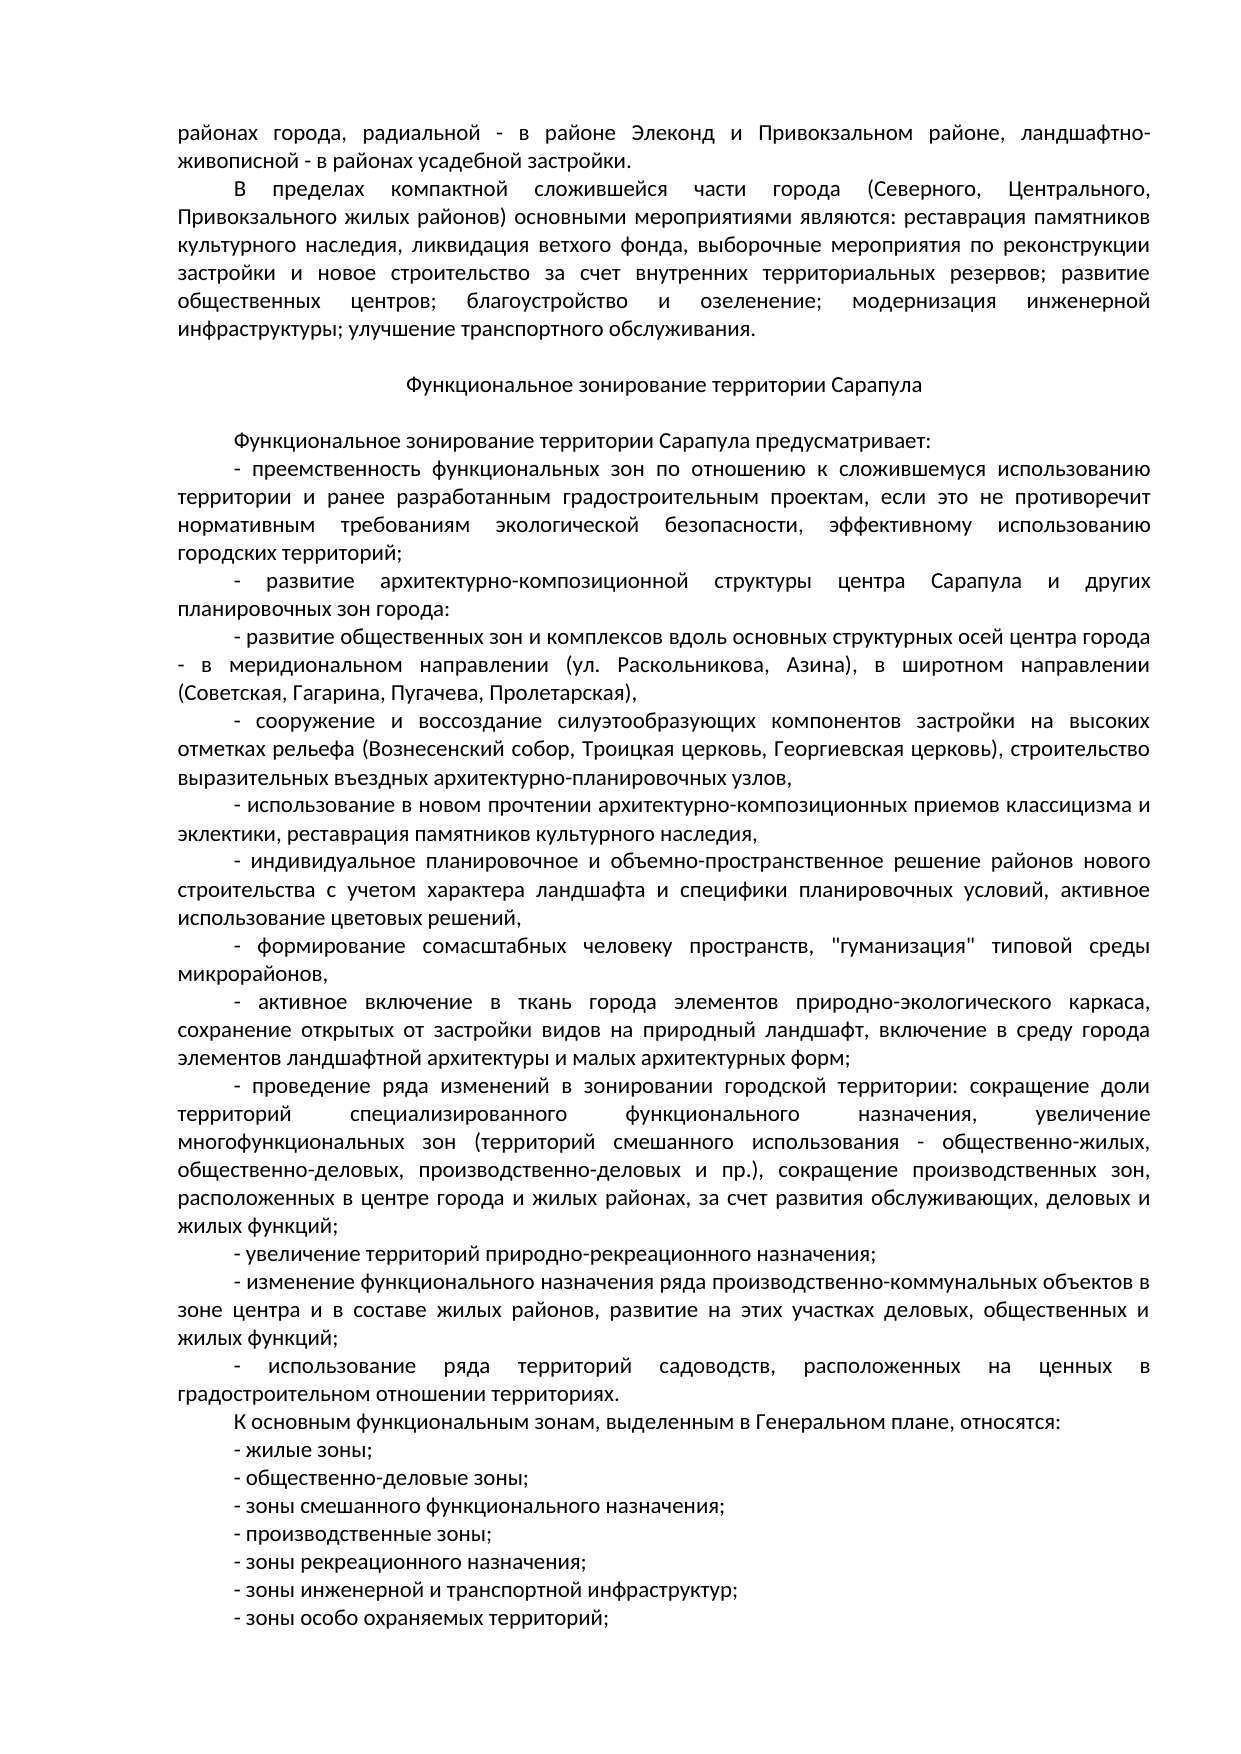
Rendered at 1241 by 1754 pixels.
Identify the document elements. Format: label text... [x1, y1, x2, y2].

text - зоны рекреационного назначения; [177, 1547, 1152, 1575]
text - формирование сомасштабных человеку пространств, "гуманизация" типовой среды микрорайонов, [177, 931, 1152, 987]
text - увеличение территорий природно-рекреационного назначения; [177, 1239, 1152, 1267]
text К основным функциональным зонам, выделенным в Генеральном плане, относятся: [177, 1407, 1152, 1435]
text - общественно-деловые зоны; [177, 1463, 1152, 1491]
text - преемственность функциональных зон по отношению к сложившемуся использованию территории и ранее разработанным градостроительным проектам, если это не противоречит нормативным требованиям экологической безопасности, эффективному использованию городских территорий; [177, 454, 1152, 566]
text - изменение функционального назначения ряда производственно-коммунальных объектов в зоне центра и в составе жилых районов, развитие на этих участках деловых, общественных и жилых функций; [177, 1267, 1152, 1351]
text - использование ряда территорий садоводств, расположенных на ценных в градостроительном отношении территориях. [177, 1351, 1152, 1407]
text Функциональное зонирование территории Сарапула предусматривает: [177, 426, 1152, 454]
text - производственные зоны; [177, 1519, 1152, 1547]
text - развитие общественных зон и комплексов вдоль основных структурных осей центра города - в меридиональном направлении (ул. Раскольникова, Азина), в широтном направлении (Советская, Гагарина, Пугачева, Пролетарская), [177, 622, 1152, 707]
text В пределах компактной сложившейся части города (Северного, Центрального, Привокзального жилых районов) основными мероприятиями являются: реставрация памятников культурного наследия, ликвидация ветхого фонда, выборочные мероприятия по реконструкции застройки и новое строительство за счет внутренних территориальных резервов; развитие общественных центров; благоустройство и озеленение; модернизация инженерной инфраструктуры; улучшение транспортного обслуживания. [177, 174, 1152, 342]
text - проведение ряда изменений в зонировании городской территории: сокращение доли территорий специализированного функционального назначения, увеличение многофункциональных зон (территорий смешанного использования - общественно-жилых, общественно-деловых, производственно-деловых и пр.), сокращение производственных зон, расположенных в центре города и жилых районах, за счет развития обслуживающих, деловых и жилых функций; [177, 1071, 1152, 1239]
text - сооружение и воссоздание силуэтообразующих компонентов застройки на высоких отметках рельефа (Вознесенский собор, Троицкая церковь, Георгиевская церковь), строительство выразительных въездных архитектурно-планировочных узлов, [177, 707, 1152, 791]
text - зоны смешанного функционального назначения; [177, 1491, 1152, 1519]
text - использование в новом прочтении архитектурно-композиционных приемов классицизма и эклектики, реставрация памятников культурного наследия, [177, 791, 1152, 847]
text - активное включение в ткань города элементов природно-экологического каркаса, сохранение открытых от застройки видов на природный ландшафт, включение в среду города элементов ландшафтной архитектуры и малых архитектурных форм; [177, 987, 1152, 1071]
text - развитие архитектурно-композиционной структуры центра Сарапула и других планировочных зон города: [177, 566, 1152, 622]
text - жилые зоны; [177, 1435, 1152, 1463]
text - зоны инженерной и транспортной инфраструктур; [177, 1575, 1152, 1603]
text - зоны особо охраняемых территорий; [177, 1603, 1152, 1631]
text - индивидуальное планировочное и объемно-пространственное решение районов нового строительства с учетом характера ландшафта и специфики планировочных условий, активное использование цветовых решений, [177, 847, 1152, 931]
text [177, 118, 1152, 174]
text Функциональное зонирование территории Сарапула [177, 370, 1152, 398]
